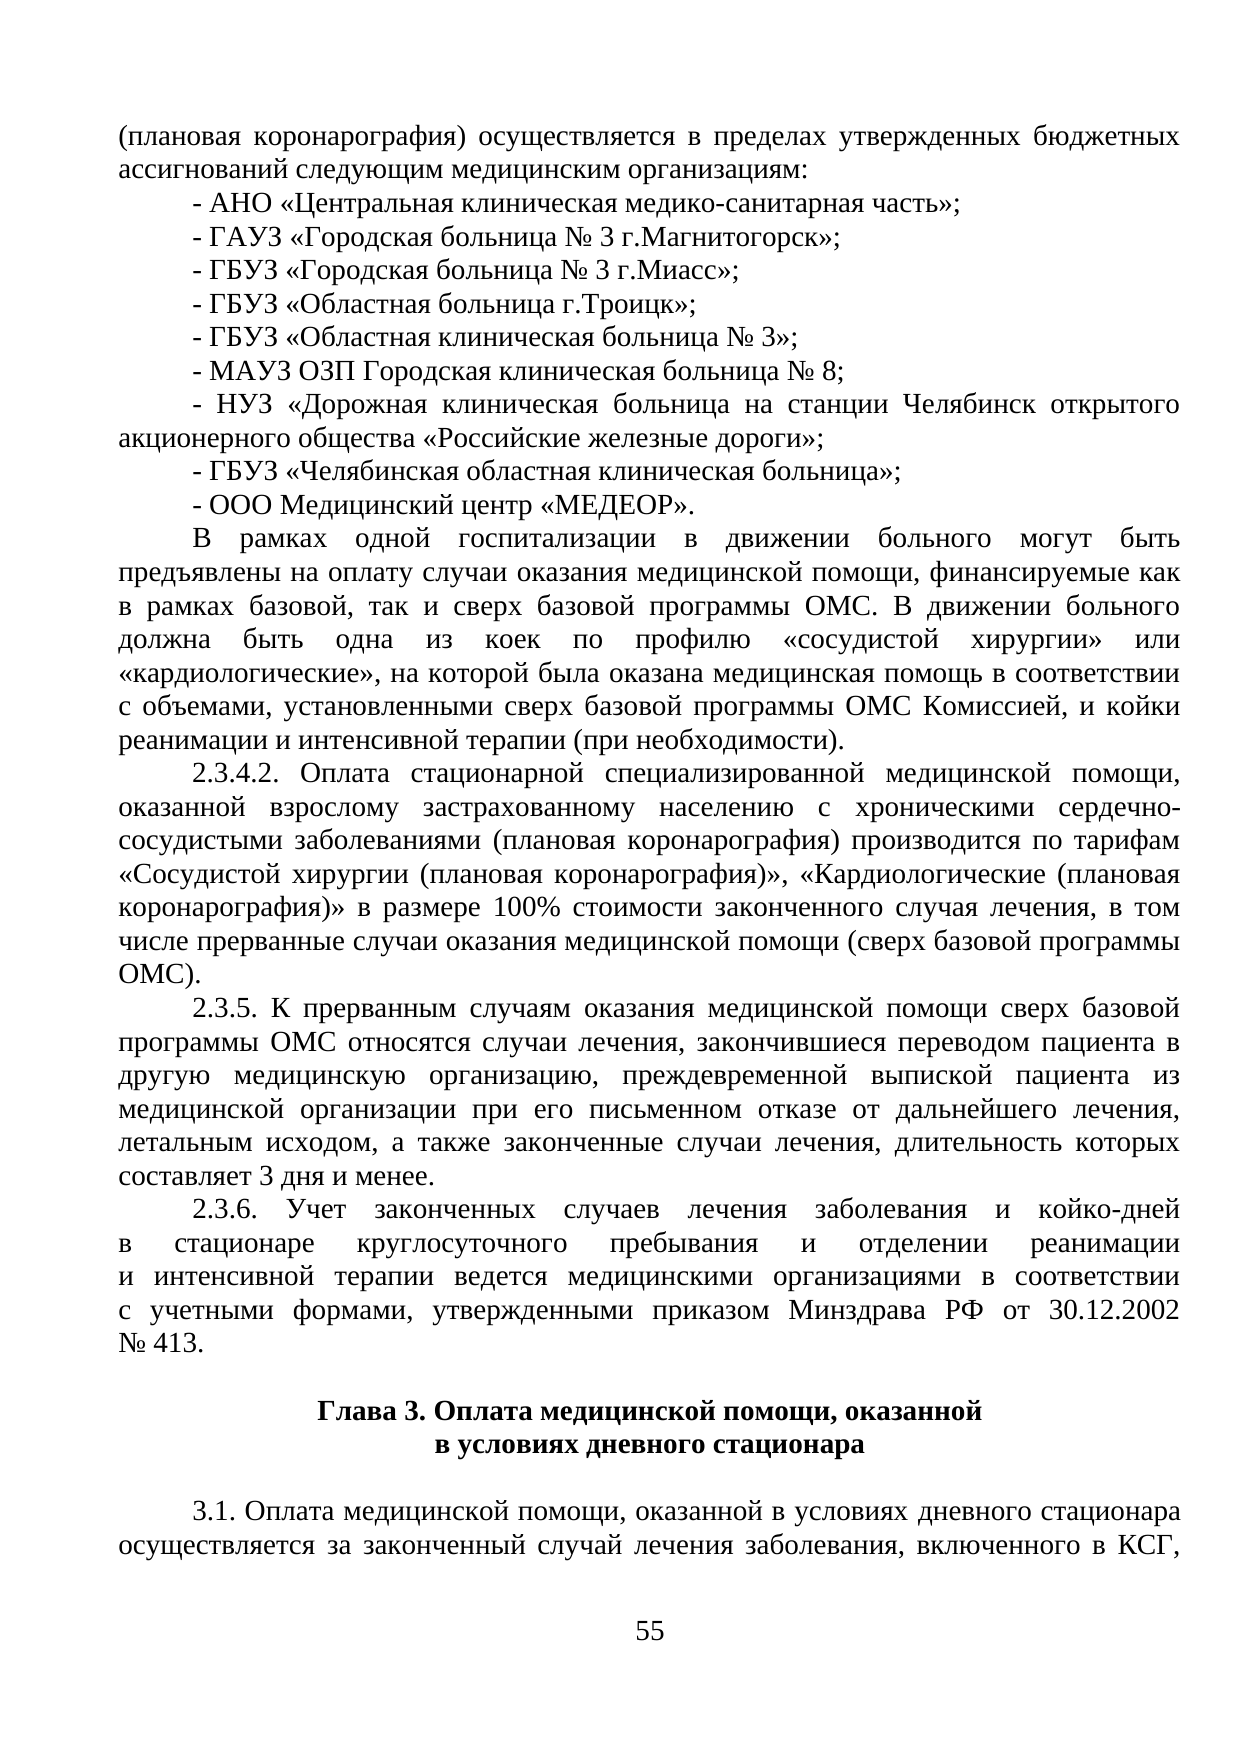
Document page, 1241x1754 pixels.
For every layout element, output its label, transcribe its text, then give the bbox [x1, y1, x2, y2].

text - НУЗ «Дорожная клиническая больница на станции Челябинск открытого акционерного общества «Российские железные дороги»; [118, 386, 1181, 453]
text - ООО Медицинский центр «МЕДЕОР». [118, 487, 1181, 521]
text - ГБУЗ «Областная больница г.Троицк»; [118, 286, 1181, 319]
text - ГБУЗ «Челябинская областная клиническая больница»; [118, 453, 1181, 487]
text - ГБУЗ «Городская больница № 3 г.Миасс»; [118, 252, 1181, 286]
text в условиях дневного стационара [118, 1426, 1181, 1460]
text 2.3.5. К прерванным случаям оказания медицинской помощи сверх базовой программы ОМС относятся случаи лечения, закончившиеся переводом пациента в другую медицинскую организацию, преждевременной выпиской пациента из медицинской организации при его письменном отказе от дальнейшего лечения, летальным исходом, а также законченные случаи лечения, длительность которых составляет 3 дня и менее. [118, 990, 1181, 1191]
text - ГБУЗ «Областная клиническая больница № 3»; [118, 319, 1181, 353]
text - АНО «Центральная клиническая медико-санитарная часть»; [118, 185, 1181, 219]
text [118, 1493, 1181, 1560]
text В рамках одной госпитализации в движении больного могут быть предъявлены на оплату случаи оказания медицинской помощи, финансируемые как в рамках базовой, так и сверх базовой программы ОМС. В движении больного должна быть одна из коек по профилю «сосудистой хирургии» или «кардиологические», на которой была оказана медицинская помощь в соответствии с объемами, установленными сверх базовой программы ОМС Комиссией, и койки реанимации и интенсивной терапии (при необходимости). [118, 521, 1181, 755]
text - ГАУЗ «Городская больница № 3 г.Магнитогорск»; [118, 219, 1181, 252]
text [118, 118, 1181, 185]
text Глава 3. Оплата медицинской помощи, оказанной [118, 1393, 1181, 1426]
text 2.3.4.2. Оплата стационарной специализированной медицинской помощи, оказанной взрослому застрахованному населению с хроническими сердечно-сосудистыми заболеваниями (плановая коронарография) производится по тарифам «Сосудистой хирургии (плановая коронарография)», «Кардиологические (плановая коронарография)» в размере 100% стоимости законченного случая лечения, в том числе прерванные случаи оказания медицинской помощи (сверх базовой программы ОМС). [118, 755, 1181, 990]
text - МАУЗ ОЗП Городская клиническая больница № 8; [118, 353, 1181, 386]
text 2.3.6. Учет законченных случаев лечения заболевания и койко-дней в стационаре круглосуточного пребывания и отделении реанимации и интенсивной терапии ведется медицинскими организациями в соответствии с учетными формами, утвержденными приказом Минздрава РФ от 30.12.2002 № 413. [118, 1191, 1181, 1359]
